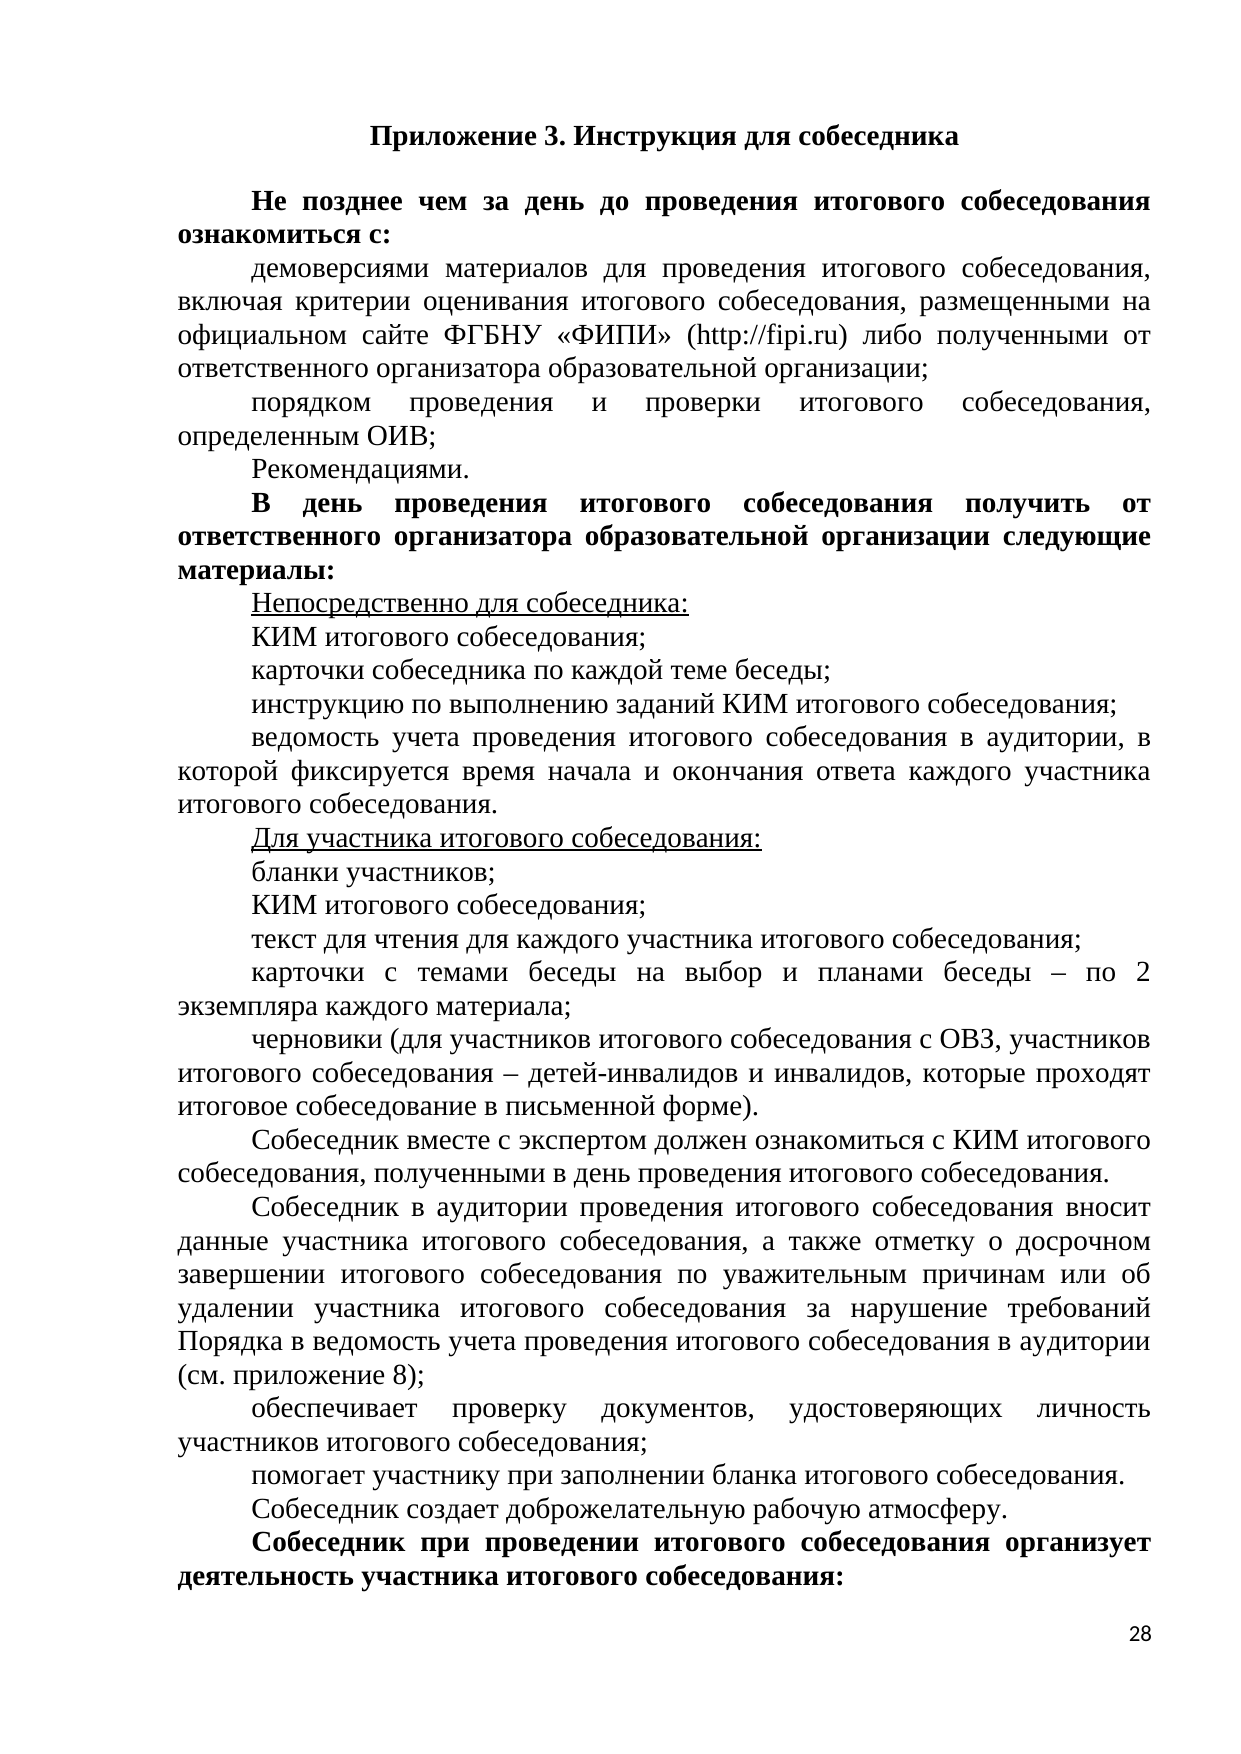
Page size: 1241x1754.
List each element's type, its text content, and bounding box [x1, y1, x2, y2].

subtitle Приложение 3. Инструкция для собеседника [177, 118, 1152, 152]
text Не позднее чем за день до проведения итогового собеседования ознакомиться с: [177, 183, 1152, 250]
text демоверсиями материалов для проведения итогового собеседования, включая критерии оценивания итогового собеседования, размещенными на официальном сайте ФГБНУ «ФИПИ» (http://fipi.ru) либо полученными от ответственного организатора образовательной организации; [177, 250, 1152, 384]
text бланки участников; [177, 854, 1152, 887]
text порядком проведения и проверки итогового собеседования, определенным ОИВ; [177, 384, 1152, 451]
text В день проведения итогового собеседования получить от ответственного организатора образовательной организации следующие материалы: [177, 485, 1152, 585]
text КИМ итогового собеседования; [177, 887, 1152, 921]
text карточки с темами беседы на выбор и планами беседы – по 2 экземпляра каждого материала; [177, 954, 1152, 1021]
text карточки собеседника по каждой теме беседы; [177, 652, 1152, 686]
text инструкцию по выполнению заданий КИМ итогового собеседования; [177, 686, 1152, 719]
text помогает участнику при заполнении бланка итогового собеседования. [177, 1457, 1152, 1491]
text Собеседник в аудитории проведения итогового собеседования вносит данные участника итогового собеседования, а также отметку о досрочном завершении итогового собеседования по уважительным причинам или об удалении участника итогового собеседования за нарушение требований Порядка в ведомость учета проведения итогового собеседования в аудитории (см. приложение 8); [177, 1189, 1152, 1390]
text Собеседник при проведении итогового собеседования организует деятельность участника итогового собеседования: [177, 1524, 1152, 1592]
text обеспечивает проверку документов, удостоверяющих личность участников итогового собеседования; [177, 1390, 1152, 1457]
text КИМ итогового собеседования; [177, 619, 1152, 652]
text ведомость учета проведения итогового собеседования в аудитории, в которой фиксируется время начала и окончания ответа каждого участника итогового собеседования. [177, 719, 1152, 820]
text Рекомендациями. [177, 451, 1152, 485]
text Непосредственно для собеседника: [177, 585, 1152, 619]
text текст для чтения для каждого участника итогового собеседования; [177, 921, 1152, 954]
text Собеседник создает доброжелательную рабочую атмосферу. [177, 1491, 1152, 1524]
text Собеседник вместе с экспертом должен ознакомиться с КИМ итогового собеседования, полученными в день проведения итогового собеседования. [177, 1122, 1152, 1189]
text Для участника итогового собеседования: [177, 820, 1152, 854]
text черновики (для участников итогового собеседования с ОВЗ, участников итогового собеседования – детей-инвалидов и инвалидов, которые проходят итоговое собеседование в письменной форме). [177, 1021, 1152, 1122]
